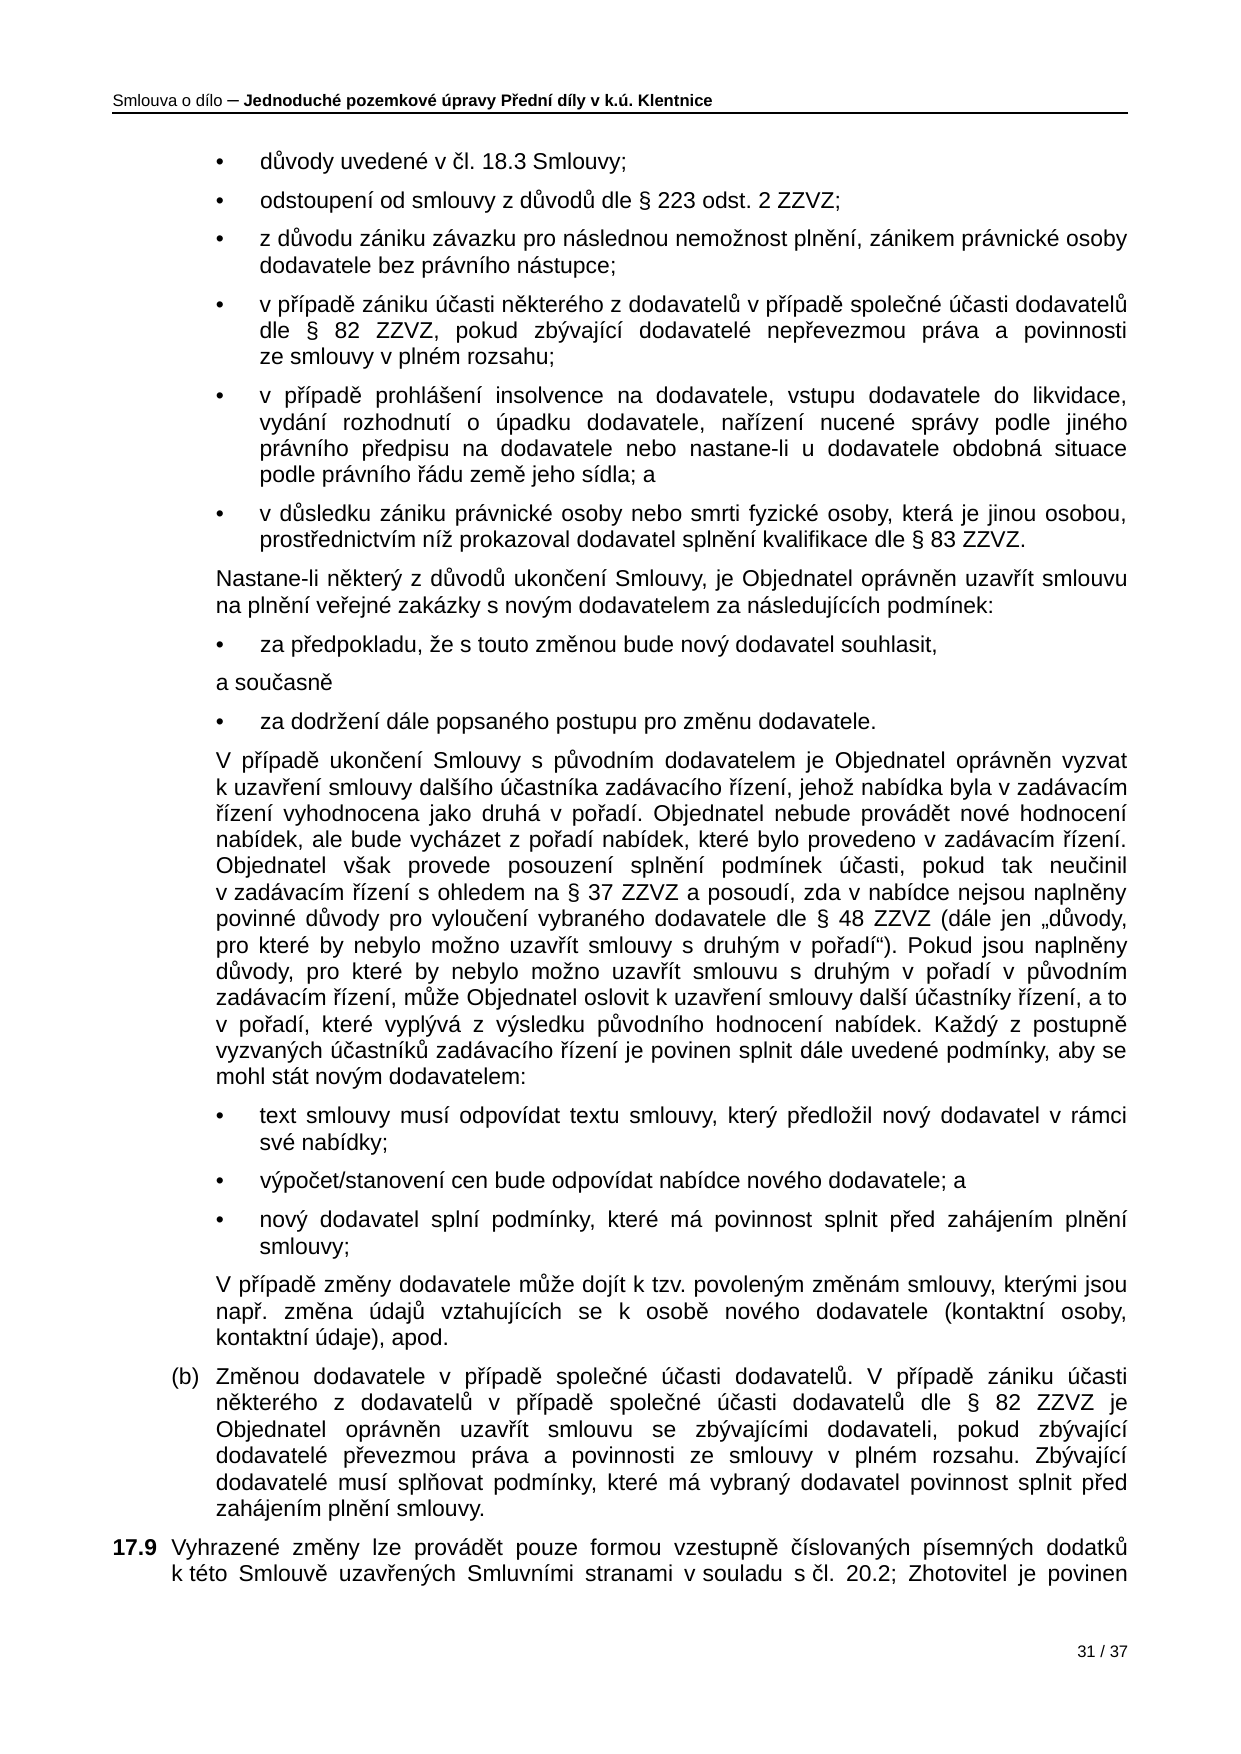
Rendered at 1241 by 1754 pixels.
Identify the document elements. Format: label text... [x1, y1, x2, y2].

text V případě ukončení Smlouvy s původním dodavatelem je Objednatel oprávněn vyzvat k uzavření smlouvy dalšího účastníka zadávacího řízení, jehož nabídka byla v zadávacím řízení vyhodnocena jako druhá v pořadí. Objednatel nebude provádět nové hodnocení nabídek, ale bude vycházet z pořadí nabídek, které bylo provedeno v zadávacím řízení. Objednatel však provede posouzení splnění podmínek účasti, pokud tak neučinil v zadávacím řízení s ohledem na § 37 ZZVZ a posoudí, zda v nabídce nejsou naplněny povinné důvody pro vyloučení vybraného dodavatele dle § 48 ZZVZ (dále jen „důvody, pro které by nebylo možno uzavřít smlouvy s druhým v pořadí“). Pokud jsou naplněny důvody, pro které by nebylo možno uzavřít smlouvu s druhým v pořadí v původním zadávacím řízení, může Objednatel oslovit k uzavření smlouvy další účastníky řízení, a to v pořadí, které vyplývá z výsledku původního hodnocení nabídek. Každý z postupně vyzvaných účastníků zadávacího řízení je povinen splnit dále uvedené podmínky, aby se mohl stát novým dodavatelem: [216, 747, 1128, 1090]
text • v důsledku zániku právnické osoby nebo smrti fyzické osoby, která je jinou osobou, prostřednictvím níž prokazoval dodavatel splnění kvalifikace dle § 83 ZZVZ. [216, 500, 1128, 553]
text • výpočet/stanovení cen bude odpovídat nabídce nového dodavatele; a [216, 1167, 1128, 1194]
list Změnou dodavatele v případě společné účasti dodavatelů. V případě zániku účasti některého z dodavatelů v případě společné účasti dodavatelů dle § 82 ZZVZ je Objednatel oprávněn uzavřít smlouvu se zbývajícími dodavateli, pokud zbývající dodavatelé převezmou práva a povinnosti ze smlouvy v plném rozsahu. Zbývající dodavatelé musí splňovat podmínky, které má vybraný dodavatel povinnost splnit před zahájením plnění smlouvy. [171, 1363, 1128, 1521]
text • za předpokladu, že s touto změnou bude nový dodavatel souhlasit, [216, 631, 1128, 657]
text • odstoupení od smlouvy z důvodů dle § 223 odst. 2 ZZVZ; [216, 187, 1128, 213]
text • z důvodu zániku závazku pro následnou nemožnost plnění, zánikem právnické osoby dodavatele bez právního nástupce; [216, 225, 1128, 278]
text V případě změny dodavatele může dojít k tzv. povoleným změnám smlouvy, kterými jsou např. změna údajů vztahujících se k osobě nového dodavatele (kontaktní osoby, kontaktní údaje), apod. [216, 1271, 1128, 1351]
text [112, 1534, 1128, 1586]
text • text smlouvy musí odpovídat textu smlouvy, který předložil nový dodavatel v rámci své nabídky; [216, 1102, 1128, 1155]
text • nový dodavatel splní podmínky, které má povinnost splnit před zahájením plnění smlouvy; [216, 1206, 1128, 1259]
text a současně [186, 669, 1128, 696]
text • důvody uvedené v čl. 18.3 Smlouvy; [216, 148, 1128, 174]
text Nastane-li některý z důvodů ukončení Smlouvy, je Objednatel oprávněn uzavřít smlouvu na plnění veřejné zakázky s novým dodavatelem za následujících podmínek: [216, 565, 1128, 618]
text • v případě zániku účasti některého z dodavatelů v případě společné účasti dodavatelů dle § 82 ZZVZ, pokud zbývající dodavatelé nepřevezmou práva a povinnosti ze smlouvy v plném rozsahu; [216, 291, 1128, 370]
text • za dodržení dále popsaného postupu pro změnu dodavatele. [216, 708, 1128, 734]
text • v případě prohlášení insolvence na dodavatele, vstupu dodavatele do likvidace, vydání rozhodnutí o úpadku dodavatele, nařízení nucené správy podle jiného právního předpisu na dodavatele nebo nastane-li u dodavatele obdobná situace podle právního řádu země jeho sídla; a [216, 382, 1128, 488]
